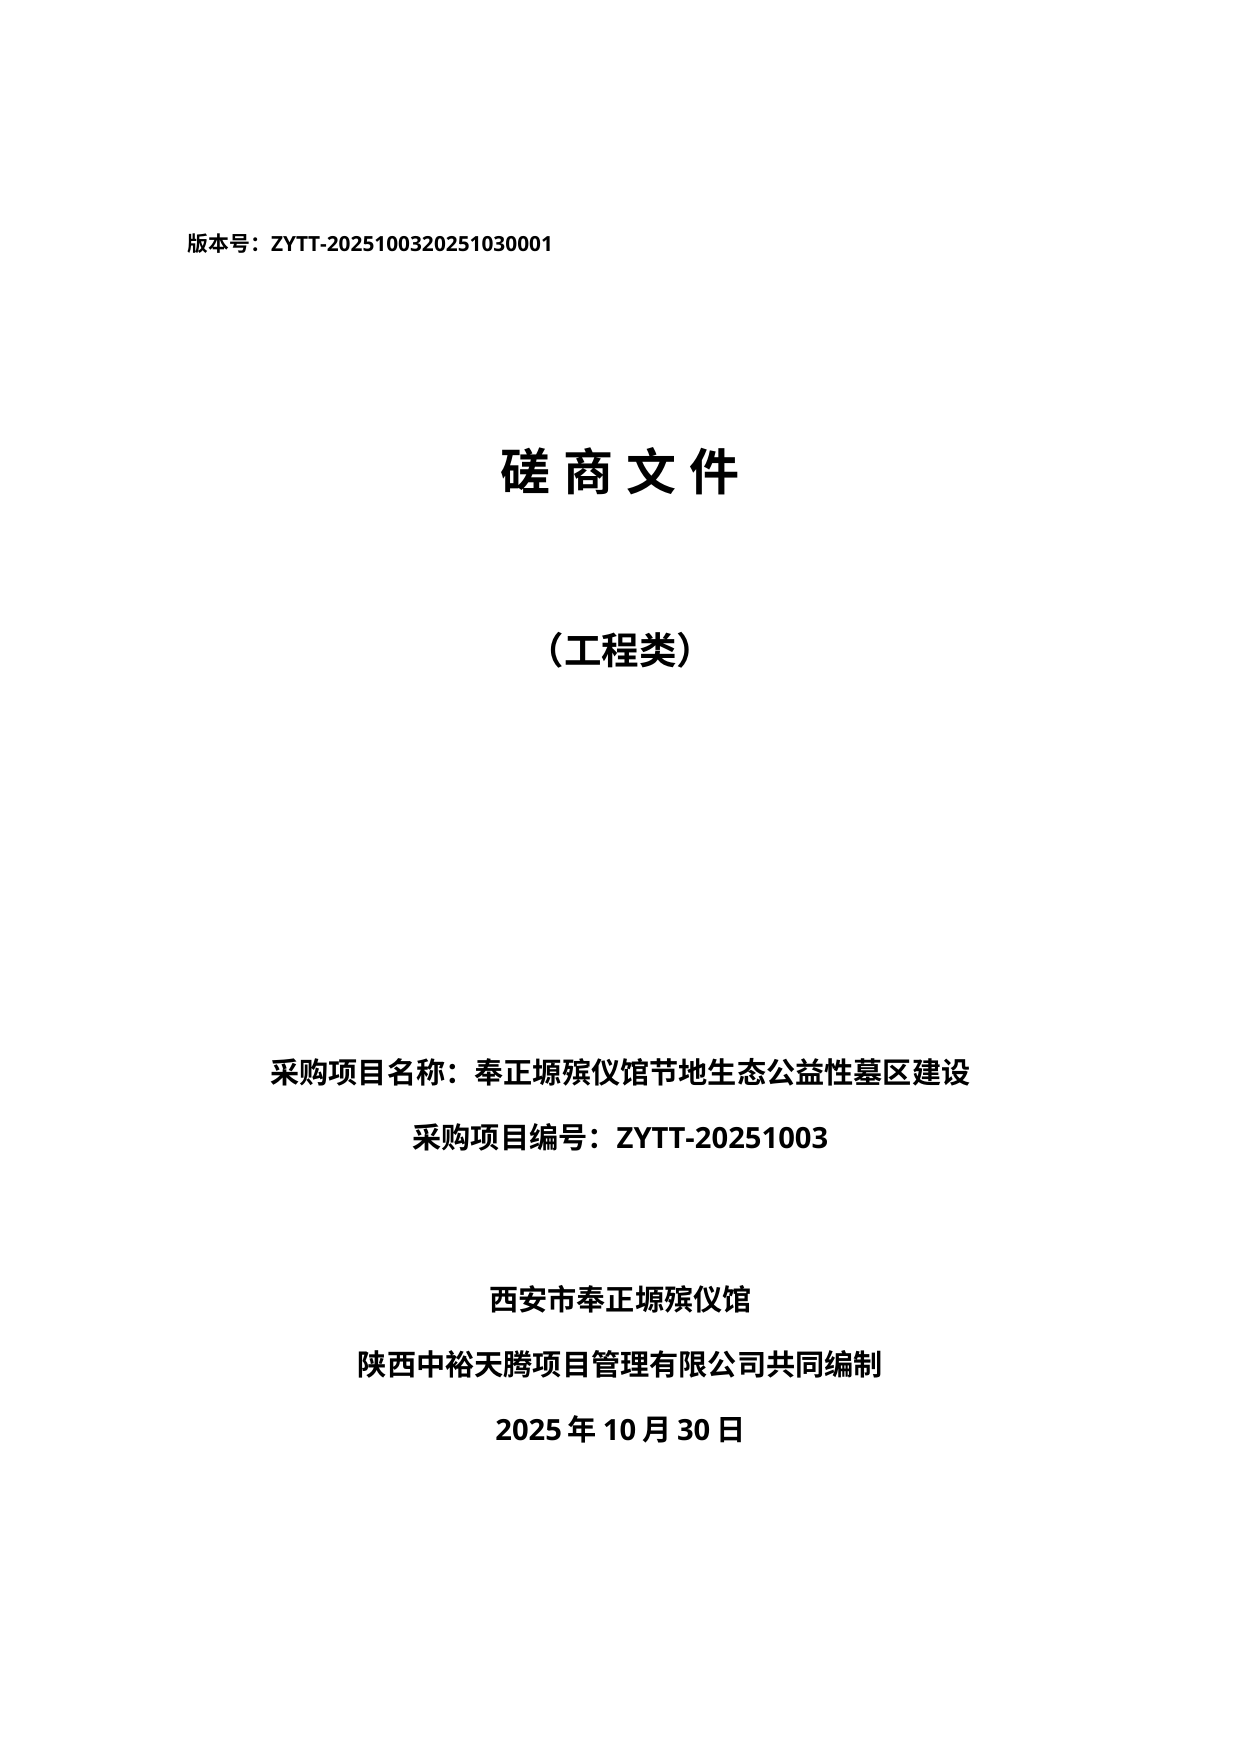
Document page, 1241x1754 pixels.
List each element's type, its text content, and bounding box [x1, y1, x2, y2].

text 磋 商 文 件 [187, 422, 1053, 617]
text 版本号：ZYTT-2025100320251030001 [187, 227, 1053, 422]
text 采购项目名称：奉正塬殡仪馆节地生态公益性墓区建设 [187, 1039, 1053, 1104]
text （工程类） [187, 617, 1053, 1039]
text 采购项目编号：ZYTT-20251003 [187, 1104, 1053, 1267]
text 西安市奉正塬殡仪馆 [187, 1267, 1053, 1332]
text 陕西中裕天腾项目管理有限公司共同编制 [187, 1332, 1053, 1397]
text 2025年10月30日 [187, 1397, 1053, 1462]
